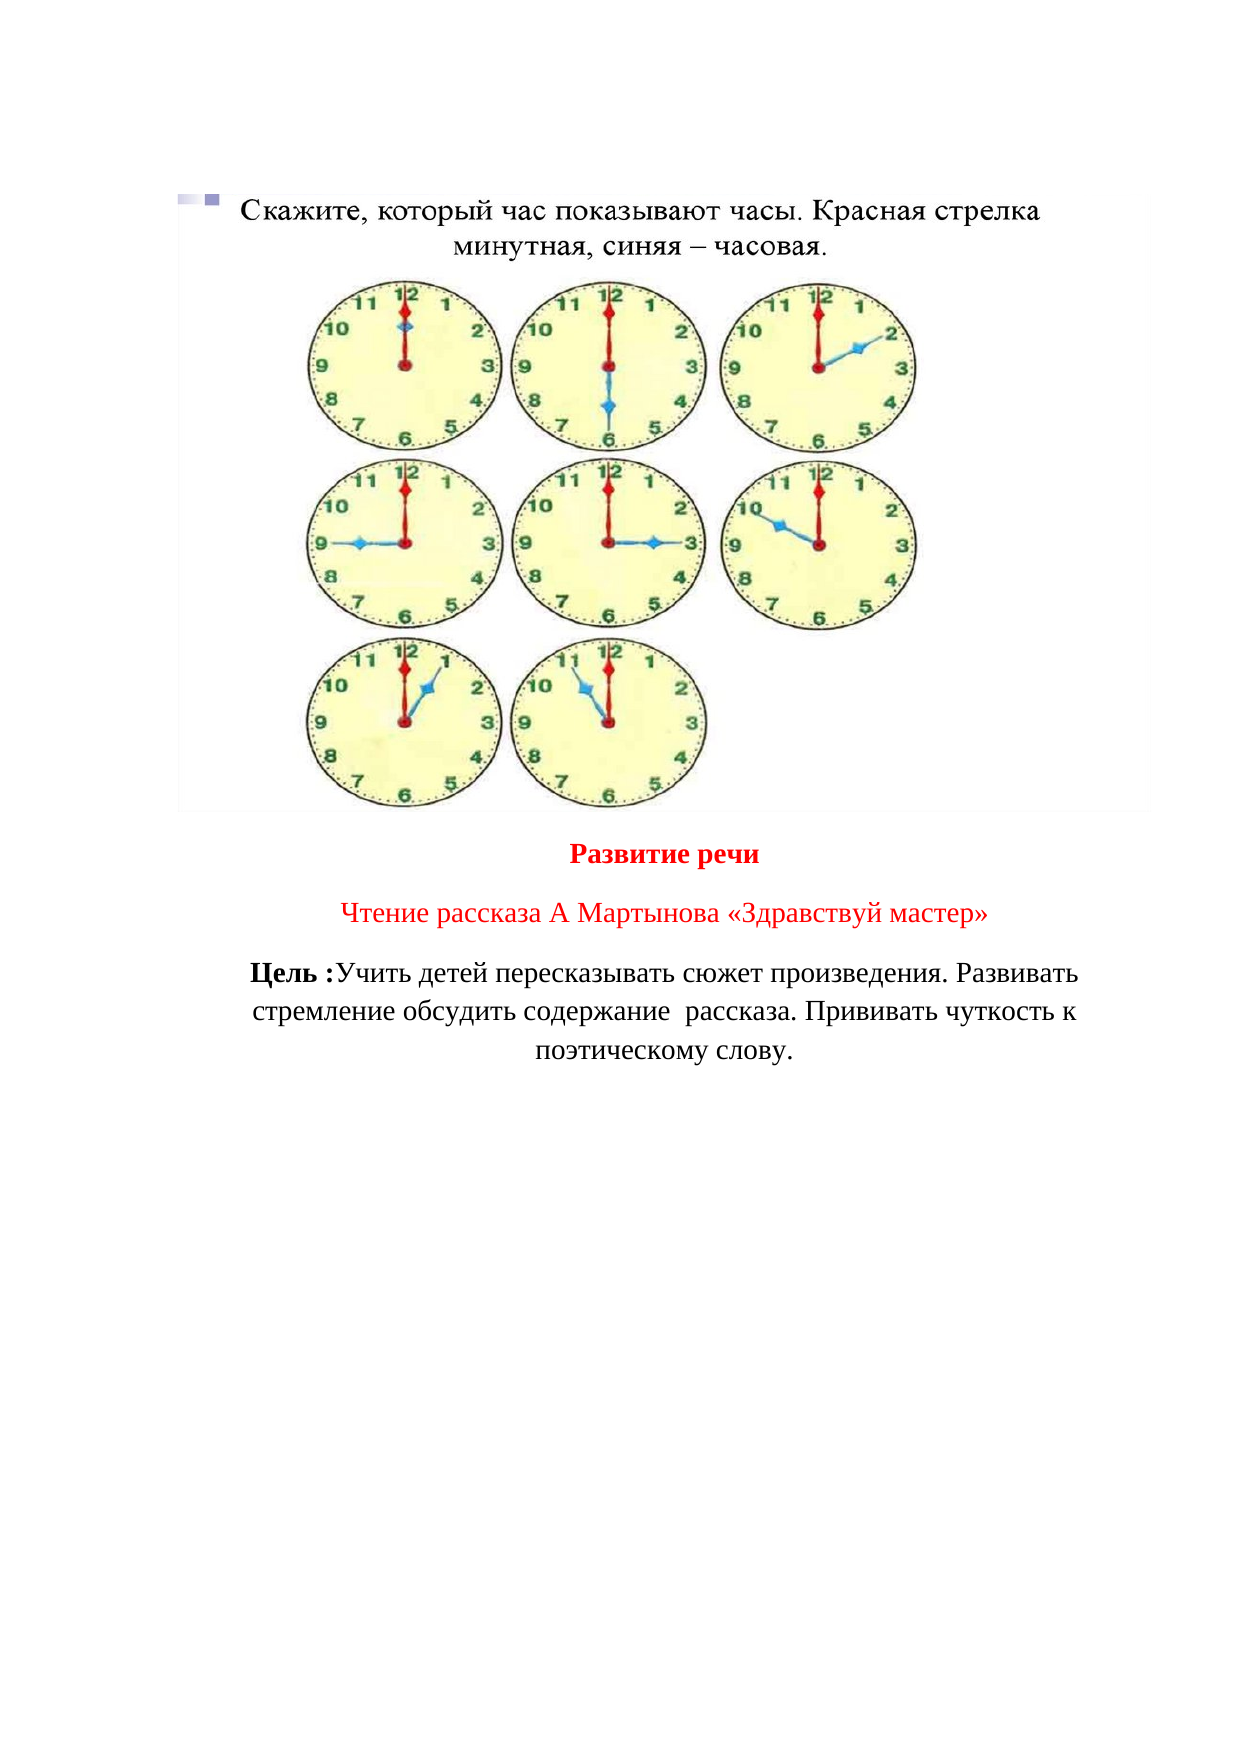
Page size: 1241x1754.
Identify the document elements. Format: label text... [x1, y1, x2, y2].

text Чтение рассказа А Мартынова «Здравствуй мастер» [177, 896, 1152, 929]
text Цель :Учить детей пересказывать сюжет произведения. Развивать стремление обсудить содержание рассказа. Прививать чуткость к поэтическому слову. [177, 955, 1152, 1066]
picture [177, 194, 1152, 812]
text Развитие речи [177, 836, 1152, 870]
